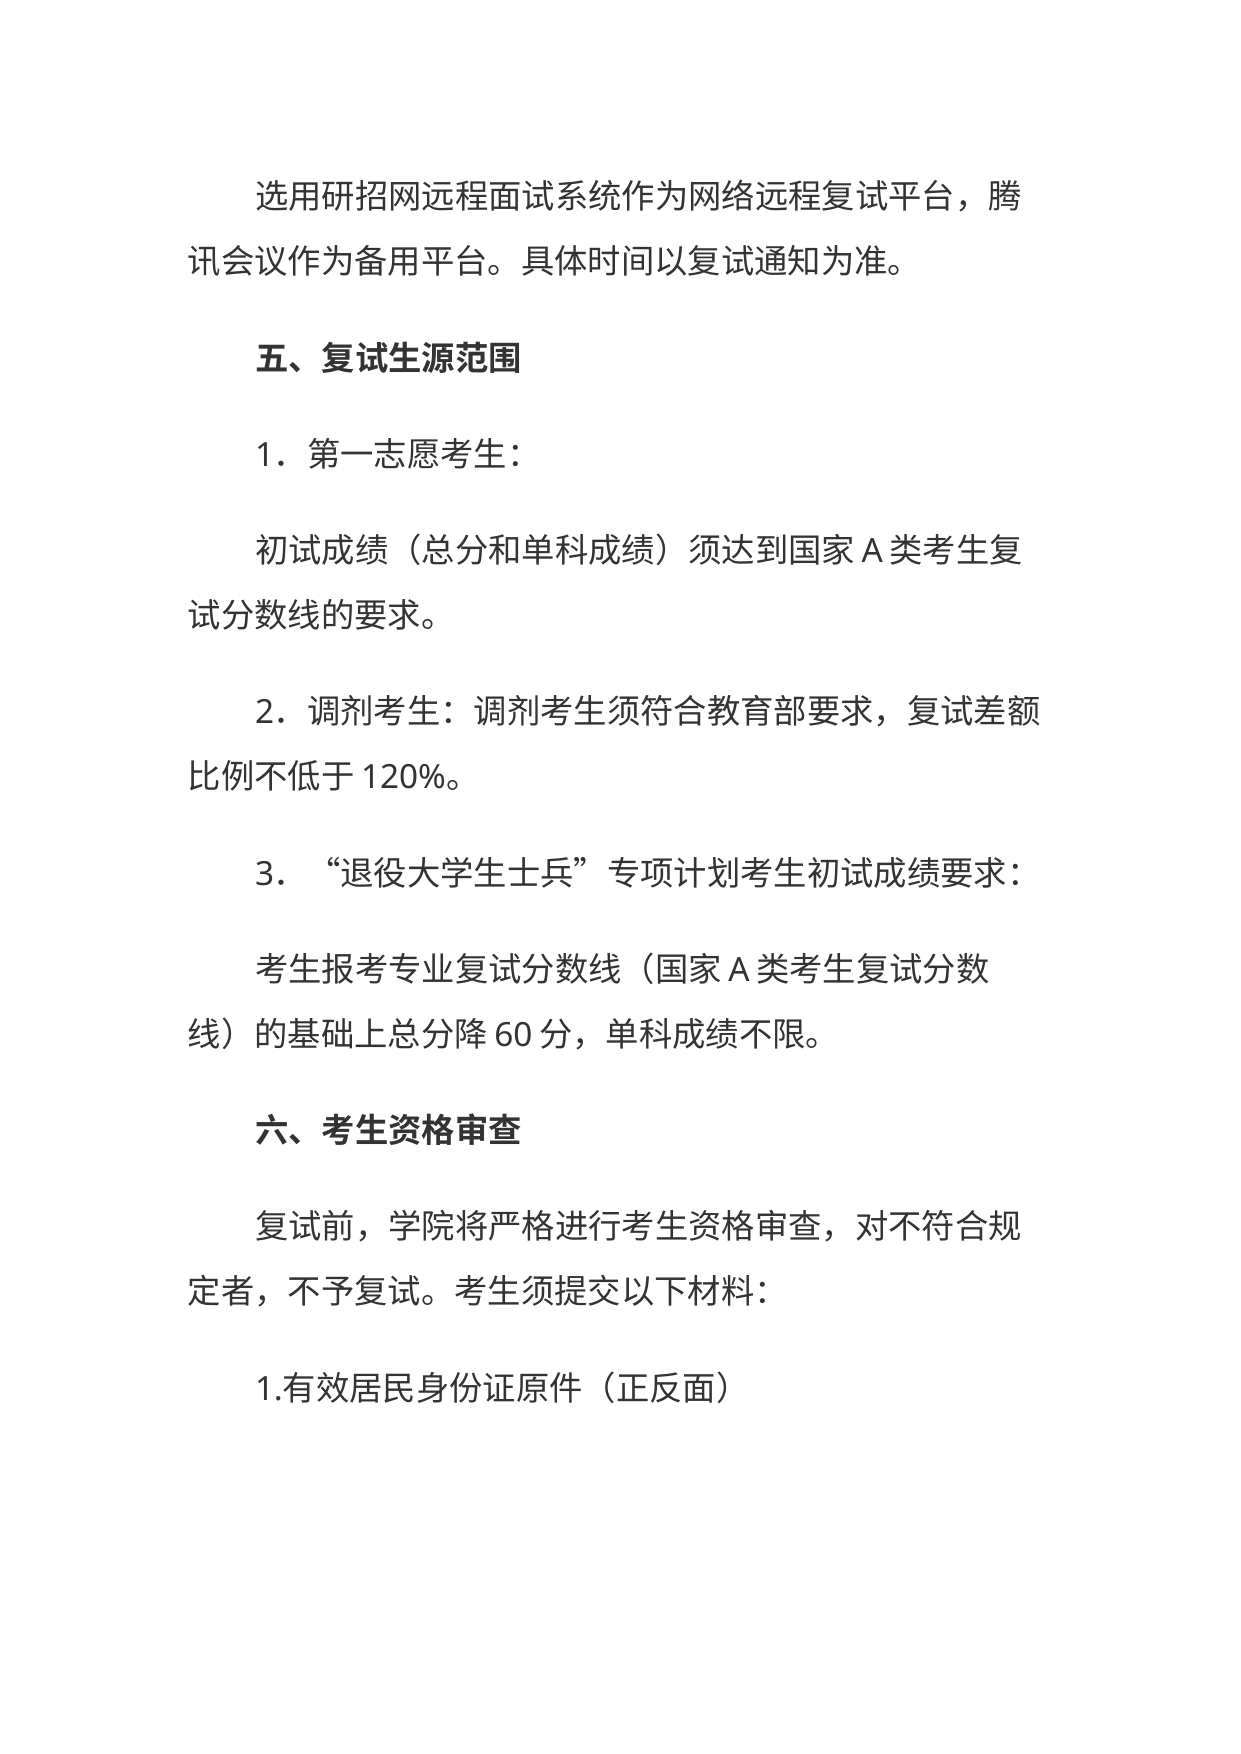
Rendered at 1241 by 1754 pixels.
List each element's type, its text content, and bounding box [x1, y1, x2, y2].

text 1.有效居民身份证原件（正反面） [187, 1353, 1053, 1418]
text 2．调剂考生：调剂考生须符合教育部要求，复试差额比例不低于120%。 [187, 677, 1053, 807]
text 五、复试生源范围 [187, 323, 1053, 388]
text 初试成绩（总分和单科成绩）须达到国家A类考生复试分数线的要求。 [187, 516, 1053, 646]
text 1．第一志愿考生： [187, 419, 1053, 484]
text 考生报考专业复试分数线（国家A类考生复试分数线）的基础上总分降60分，单科成绩不限。 [187, 934, 1053, 1064]
text 六、考生资格审查 [187, 1096, 1053, 1161]
text 选用研招网远程面试系统作为网络远程复试平台，腾讯会议作为备用平台。具体时间以复试通知为准。 [187, 162, 1053, 292]
text 3．“退役大学生士兵”专项计划考生初试成绩要求： [187, 838, 1053, 903]
text 复试前，学院将严格进行考生资格审查，对不符合规定者，不予复试。考生须提交以下材料： [187, 1192, 1053, 1322]
